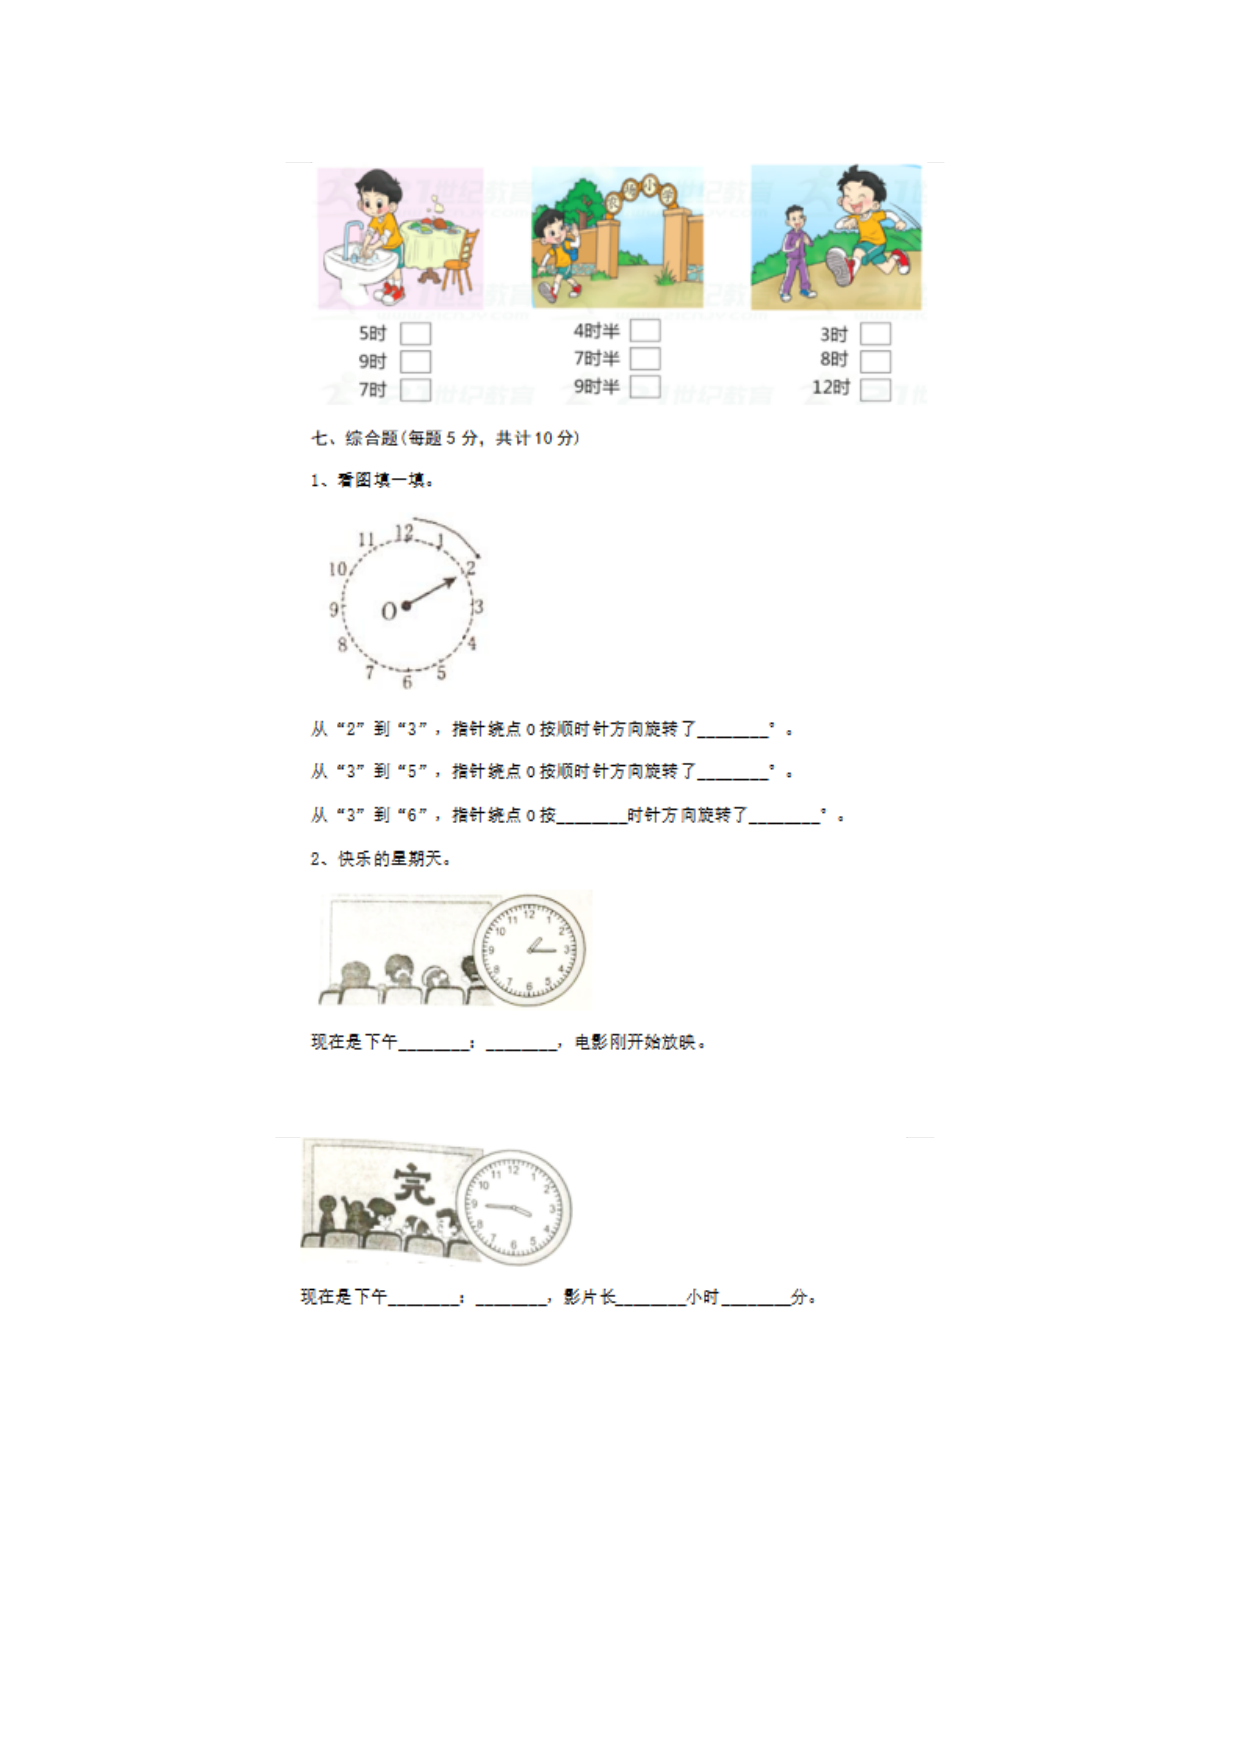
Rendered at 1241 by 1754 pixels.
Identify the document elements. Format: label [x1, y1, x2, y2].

picture [275, 162, 965, 1114]
picture [263, 1137, 977, 1319]
